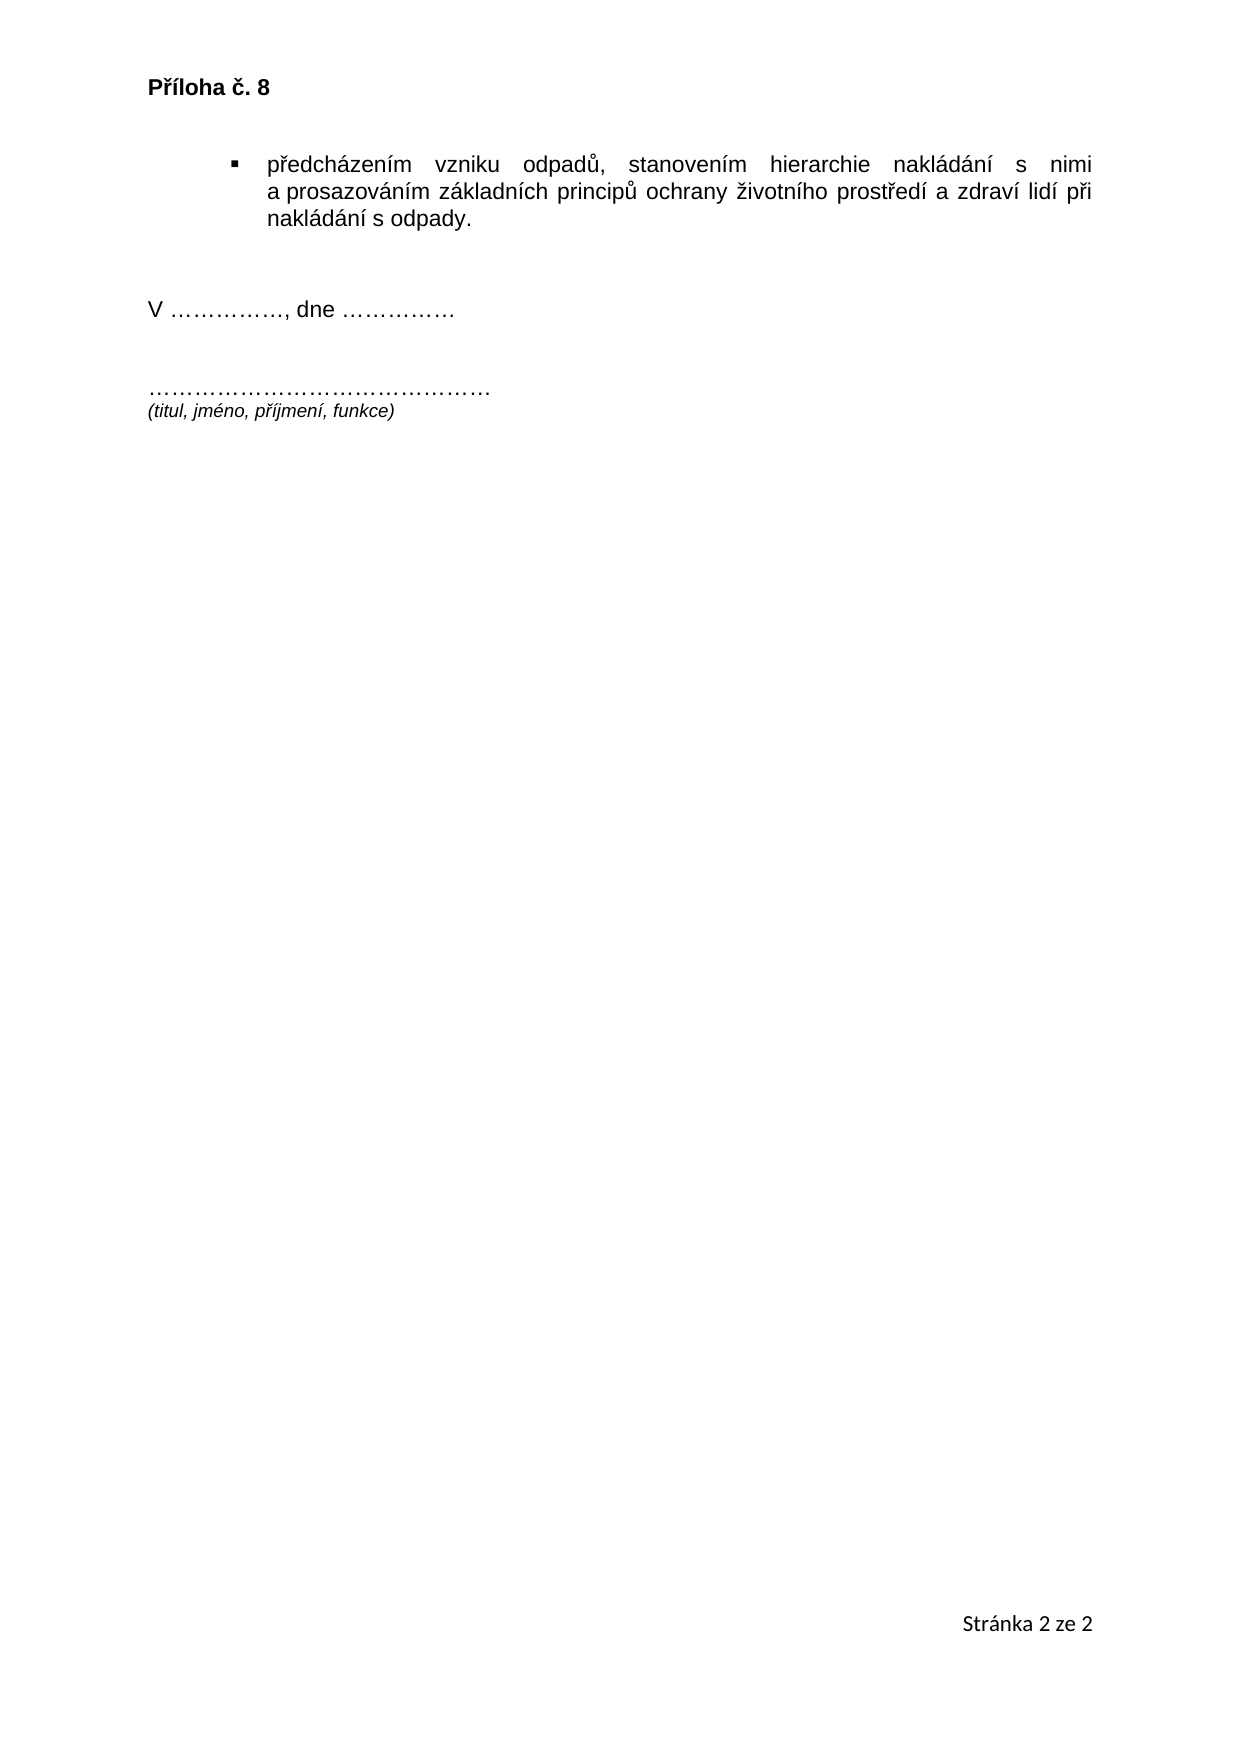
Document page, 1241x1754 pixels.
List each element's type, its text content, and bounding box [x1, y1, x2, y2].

list předcházením vzniku odpadů, stanovením hierarchie nakládání s nimi a prosazováním základních principů ochrany životního prostředí a zdraví lidí při nakládání s odpady. [229, 151, 1093, 232]
text ……………………………………… (titul, jméno, příjmení, funkce) [148, 374, 1093, 422]
text V ……………, dne …………… [148, 296, 1093, 322]
